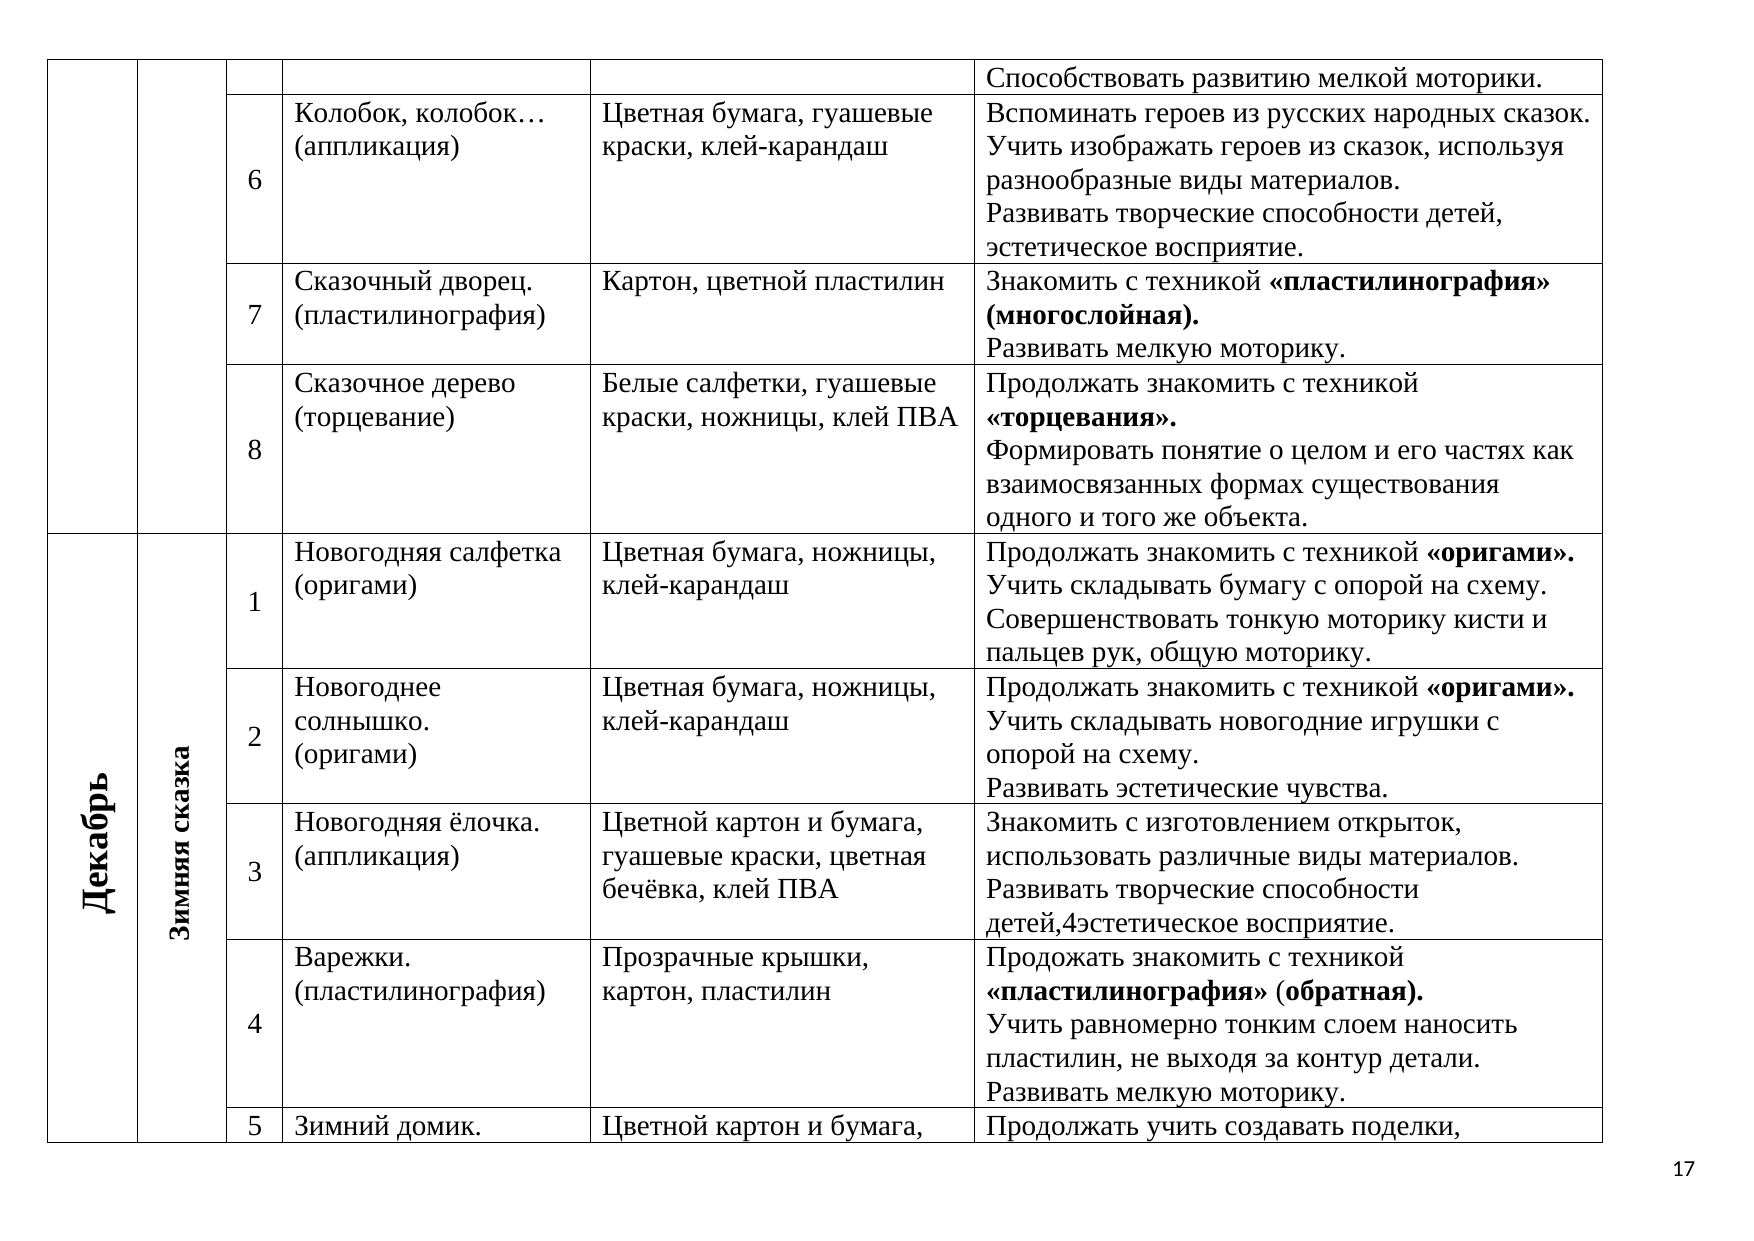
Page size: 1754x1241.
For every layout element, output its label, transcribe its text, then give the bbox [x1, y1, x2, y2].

table_cell Сказочное дерево (торцевание) [283, 365, 590, 533]
table_cell Цветная бумага, гуашевые краски, клей-карандаш [591, 95, 974, 262]
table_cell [591, 1108, 974, 1142]
table_cell Вспоминать героев из русских народных сказок. Учить изображать героев из сказок, используя разнообразные виды материалов. Развивать творческие способности детей, эстетическое восприятие. [975, 95, 1602, 262]
table_cell Знакомить с техникой «пластилинография» (многослойная). Развивать мелкую моторику. [975, 264, 1602, 364]
table_cell 2 [227, 669, 282, 803]
table_cell Белые салфетки, гуашевые краски, ножницы, клей ПВА [591, 365, 974, 533]
table_cell Варежки. (пластилинография) [283, 940, 590, 1107]
table_cell Продожать знакомить с техникой «пластилинография» (обратная). Учить равномерно тонким слоем наносить пластилин, не выходя за контур детали. Развивать мелкую моторику. [975, 940, 1602, 1107]
table_cell 4 [227, 940, 282, 1107]
table_cell Декабрь [48, 534, 137, 1142]
table_cell Картон, цветной пластилин [591, 264, 974, 364]
table_cell 5 [227, 1108, 282, 1142]
table_cell Цветная бумага, ножницы, клей-карандаш [591, 669, 974, 803]
table_cell Продолжать знакомить с техникой «оригами». Учить складывать новогодние игрушки с опорой на схему. Развивать эстетические чувства. [975, 669, 1602, 803]
table_cell 7 [227, 264, 282, 364]
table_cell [975, 1108, 1602, 1142]
table_cell 3 [227, 804, 282, 938]
table_cell Знакомить с изготовлением открыток, использовать различные виды материалов. Развивать творческие способности детей,4эстетическое восприятие. [975, 804, 1602, 938]
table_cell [283, 1108, 590, 1142]
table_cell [283, 60, 590, 94]
table_cell 8 [227, 365, 282, 533]
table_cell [975, 60, 1602, 94]
table_cell Цветной картон и бумага, гуашевые краски, цветная бечёвка, клей ПВА [591, 804, 974, 938]
table_cell Новогодняя салфетка (оригами) [283, 534, 590, 668]
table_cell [591, 60, 974, 94]
table_cell Сказочный дворец. (пластилинография) [283, 264, 590, 364]
table_cell Зимняя сказка [138, 534, 226, 1142]
table_cell Цветная бумага, ножницы, клей-карандаш [591, 534, 974, 668]
table_cell Колобок, колобок… (аппликация) [283, 95, 590, 262]
table_cell 1 [227, 534, 282, 668]
table_cell 5 [227, 60, 282, 94]
table_cell Новогоднее солнышко. (оригами) [283, 669, 590, 803]
table_cell Новогодняя ёлочка. (аппликация) [283, 804, 590, 938]
table_cell Прозрачные крышки, картон, пластилин [591, 940, 974, 1107]
table_cell Продолжать знакомить с техникой «оригами». Учить складывать бумагу с опорой на схему. Совершенствовать тонкую моторику кисти и пальцев рук, общую моторику. [975, 534, 1602, 668]
table_cell 6 [227, 95, 282, 262]
table_cell Продолжать знакомить с техникой «торцевания». Формировать понятие о целом и его частях как взаимосвязанных формах существования одного и того же объекта. [975, 365, 1602, 533]
